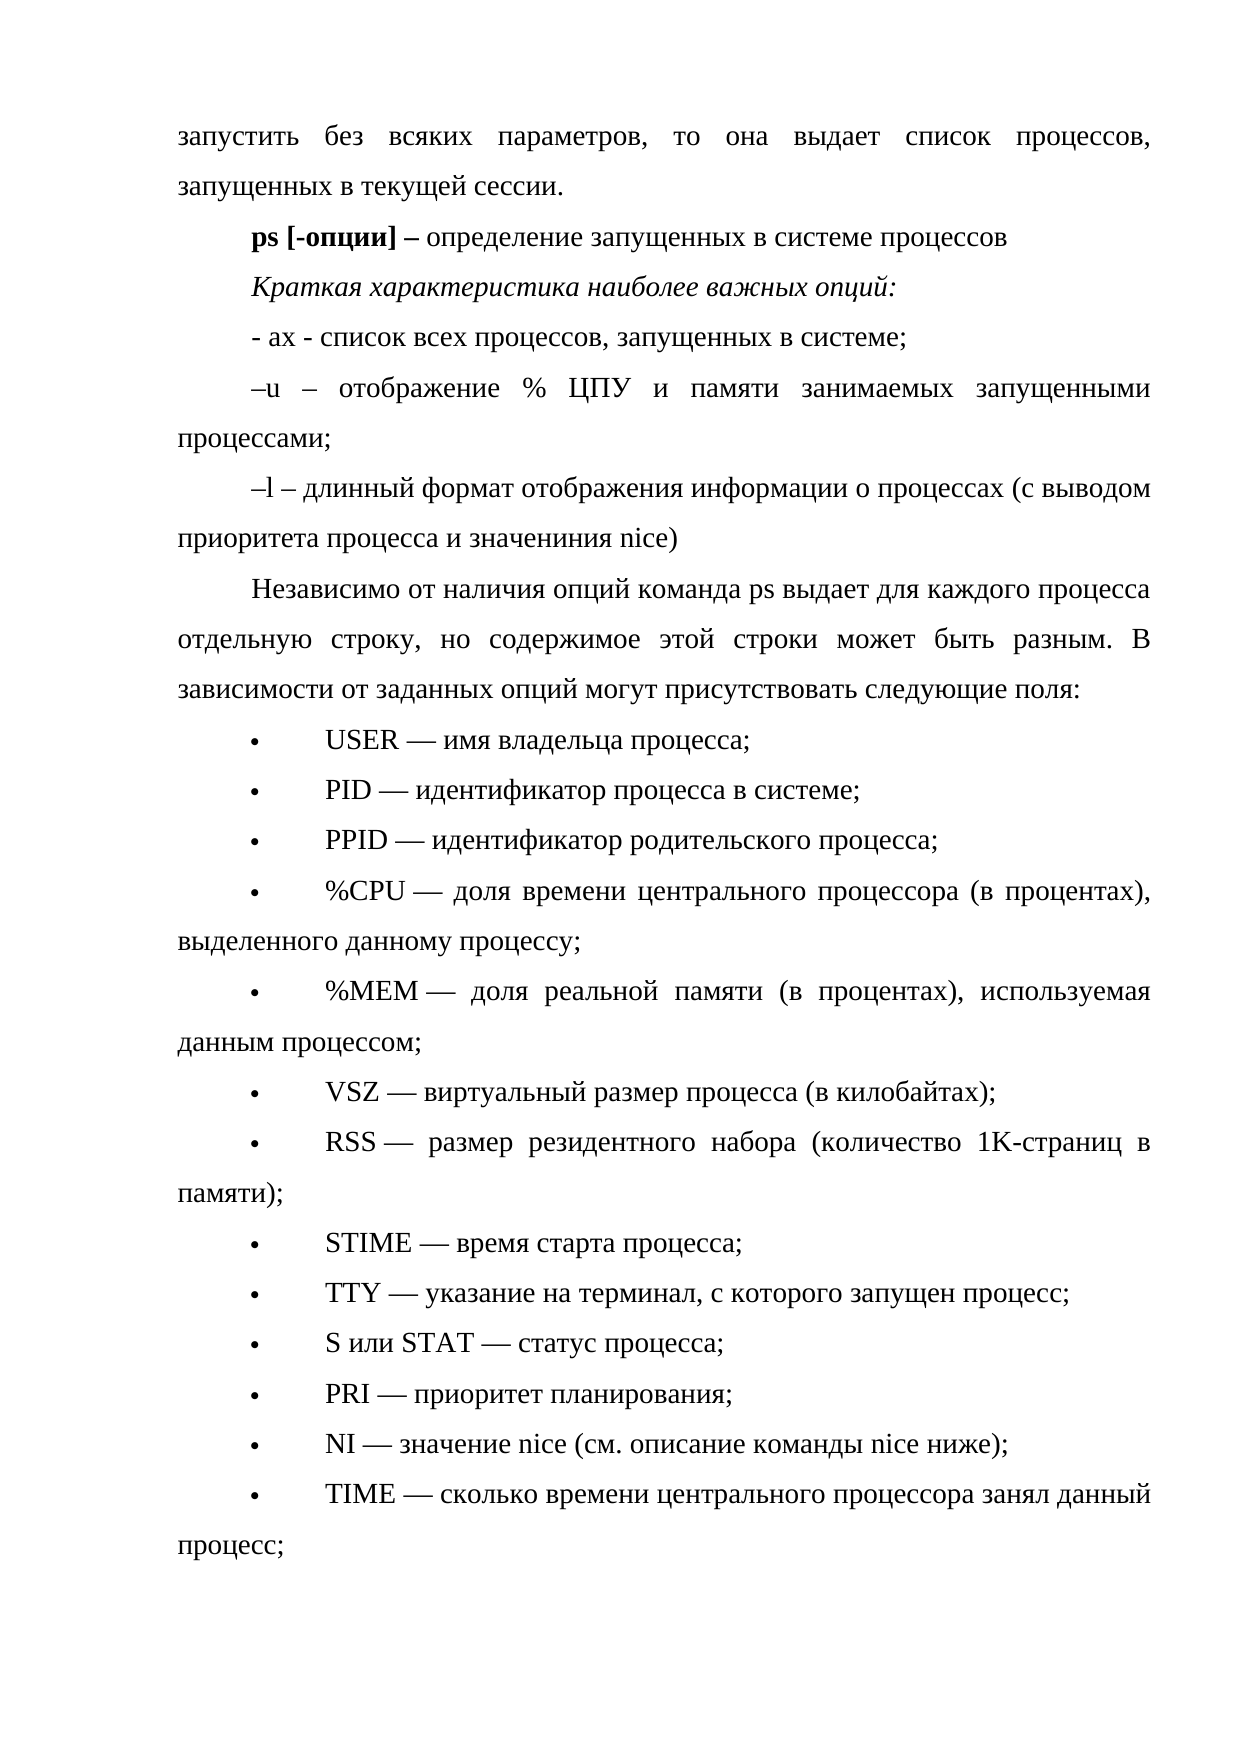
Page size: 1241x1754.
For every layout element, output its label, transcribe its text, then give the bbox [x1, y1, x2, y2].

list USER — имя владельца процесса; [177, 722, 1152, 755]
list %CPU — доля времени центрального процессора (в процентах), выделенного данному процессу; [177, 873, 1152, 957]
list RSS — размер резидентного набора (количество 1K-страниц в памяти); [177, 1124, 1152, 1208]
text –l – длинный формат отображения информации о процессах (с выводом приоритета процесса и значениния nice) [177, 470, 1152, 554]
text –u – отображение % ЦПУ и памяти занимаемых запущенными процессами; [177, 370, 1152, 453]
text - ax - список всех процессов, запущенных в системе; [177, 319, 1152, 353]
text ps [-опции] – определение запущенных в системе процессов [177, 219, 1152, 252]
list PPID — идентификатор родительского процесса; [177, 822, 1152, 856]
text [177, 118, 1152, 202]
list S или STAT — статус процесса; [177, 1326, 1152, 1359]
list TTY — указание на терминал, с которого запущен процесс; [177, 1275, 1152, 1309]
list VSZ — виртуальный размер процесса (в килобайтах); [177, 1074, 1152, 1108]
list PRI — приоритет планирования; [177, 1376, 1152, 1409]
text Независимо от наличия опций команда ps выдает для каждого процесса отдельную строку, но содержимое этой строки может быть разным. В зависимости от заданных опций могут присутствовать следующие поля: [177, 571, 1152, 705]
text Краткая характеристика наиболее важных опций: [177, 269, 1152, 303]
list %MEM — доля реальной памяти (в процентах), используемая данным процессом; [177, 973, 1152, 1057]
list PID — идентификатор процесса в системе; [177, 772, 1152, 806]
list TIME — сколько времени центрального процессора занял данный процесс; [177, 1477, 1152, 1560]
list NI — значение nice (см. описание команды nice ниже); [177, 1426, 1152, 1460]
list STIME — время старта процесса; [177, 1225, 1152, 1258]
